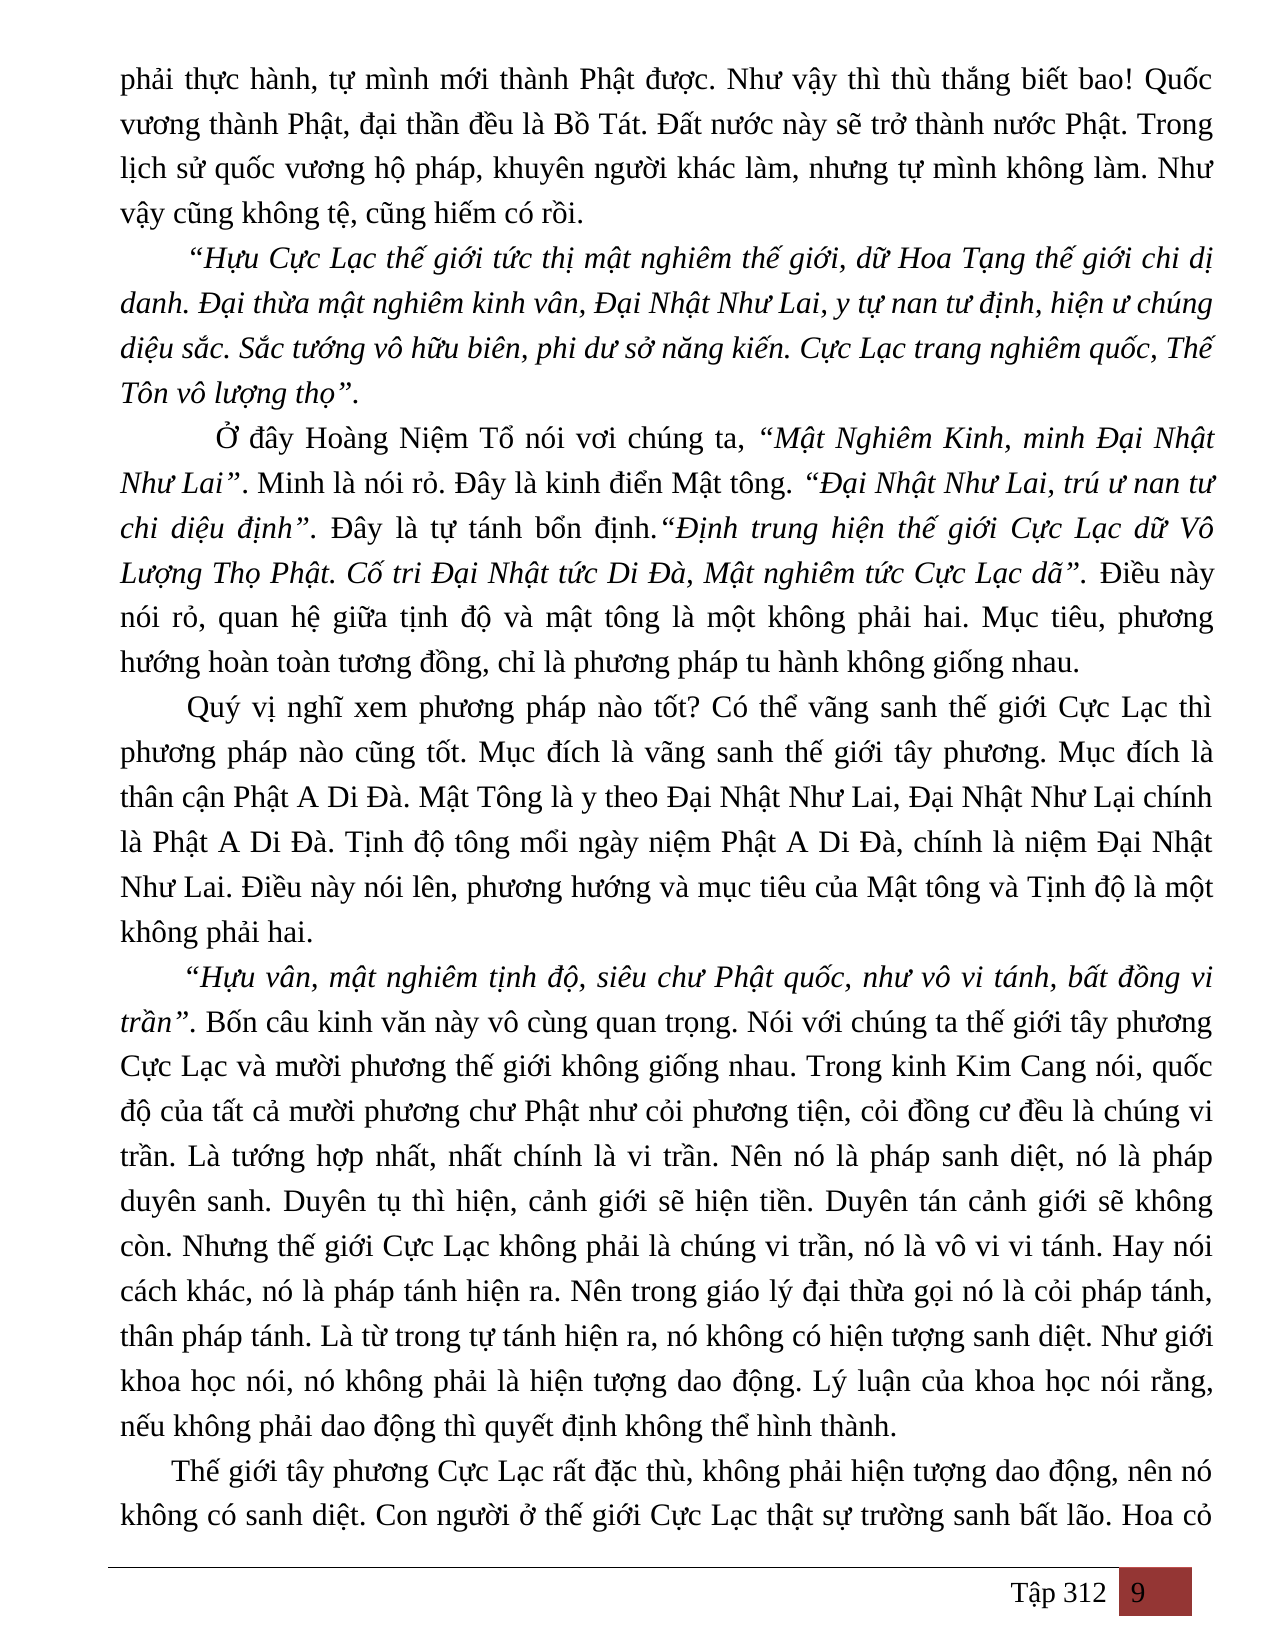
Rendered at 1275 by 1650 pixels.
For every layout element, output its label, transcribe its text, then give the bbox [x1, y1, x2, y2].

text Quý vị nghĩ xem phương pháp nào tốt? Có thể vãng sanh thế giới Cực Lạc thì phương pháp nào cũng tốt. Mục đích là vãng sanh thế giới tây phương. Mục đích là thân cận Phật A Di Đà. Mật Tông là y theo Đại Nhật Như Lai, Đại Nhật Như Lại chính là Phật A Di Đà. Tịnh độ tông mổi ngày niệm Phật A Di Đà, chính là niệm Đại Nhật Như Lai. Điều này nói lên, phương hướng và mục tiêu của Mật tông và Tịnh độ là một không phải hai. [120, 688, 1215, 949]
text “Hựu Cực Lạc thế giới tức thị mật nghiêm thế giới, dữ Hoa Tạng thế giới chi dị danh. Đại thừa mật nghiêm kinh vân, Đại Nhật Như Lai, y tự nan tư định, hiện ư chúng diệu sắc. Sắc tướng vô hữu biên, phi dư sở năng kiến. Cực Lạc trang nghiêm quốc, Thế Tôn vô lượng thọ”. [120, 239, 1215, 410]
text “Hựu vân, mật nghiêm tịnh độ, siêu chư Phật quốc, như vô vi tánh, bất đồng vi trần”. Bốn câu kinh văn này vô cùng quan trọng. Nói với chúng ta thế giới tây phương Cực Lạc và mười phương thế giới không giống nhau. Trong kinh Kim Cang nói, quốc độ của tất cả mười phương chư Phật như cỏi phương tiện, cỏi đồng cư đều là chúng vi trần. Là tướng hợp nhất, nhất chính là vi trần. Nên nó là pháp sanh diệt, nó là pháp duyên sanh. Duyên tụ thì hiện, cảnh giới sẽ hiện tiền. Duyên tán cảnh giới sẽ không còn. Nhưng thế giới Cực Lạc không phải là chúng vi trần, nó là vô vi vi tánh. Hay nói cách khác, nó là pháp tánh hiện ra. Nên trong giáo lý đại thừa gọi nó là cỏi pháp tánh, thân pháp tánh. Là từ trong tự tánh hiện ra, nó không có hiện tượng sanh diệt. Như giới khoa học nói, nó không phải là hiện tượng dao động. Lý luận của khoa học nói rằng, nếu không phải dao động thì quyết định không thể hình thành. [120, 958, 1215, 1443]
text Ở đây Hoàng Niệm Tổ nói vơi chúng ta, “Mật Nghiêm Kinh, minh Đại Nhật Như Lai”. Minh là nói rỏ. Đây là kinh điển Mật tông. “Đại Nhật Như Lai, trú ư nan tư chi diệu định”. Đây là tự tánh bổn định.“Định trung hiện thế giới Cực Lạc dữ Vô Lượng Thọ Phật. Cố tri Đại Nhật tức Di Đà, Mật nghiêm tức Cực Lạc dã”. Điều này nói rỏ, quan hệ giữa tịnh độ và mật tông là một không phải hai. Mục tiêu, phương hướng hoàn toàn tương đồng, chỉ là phương pháp tu hành không giống nhau. [120, 419, 1215, 679]
